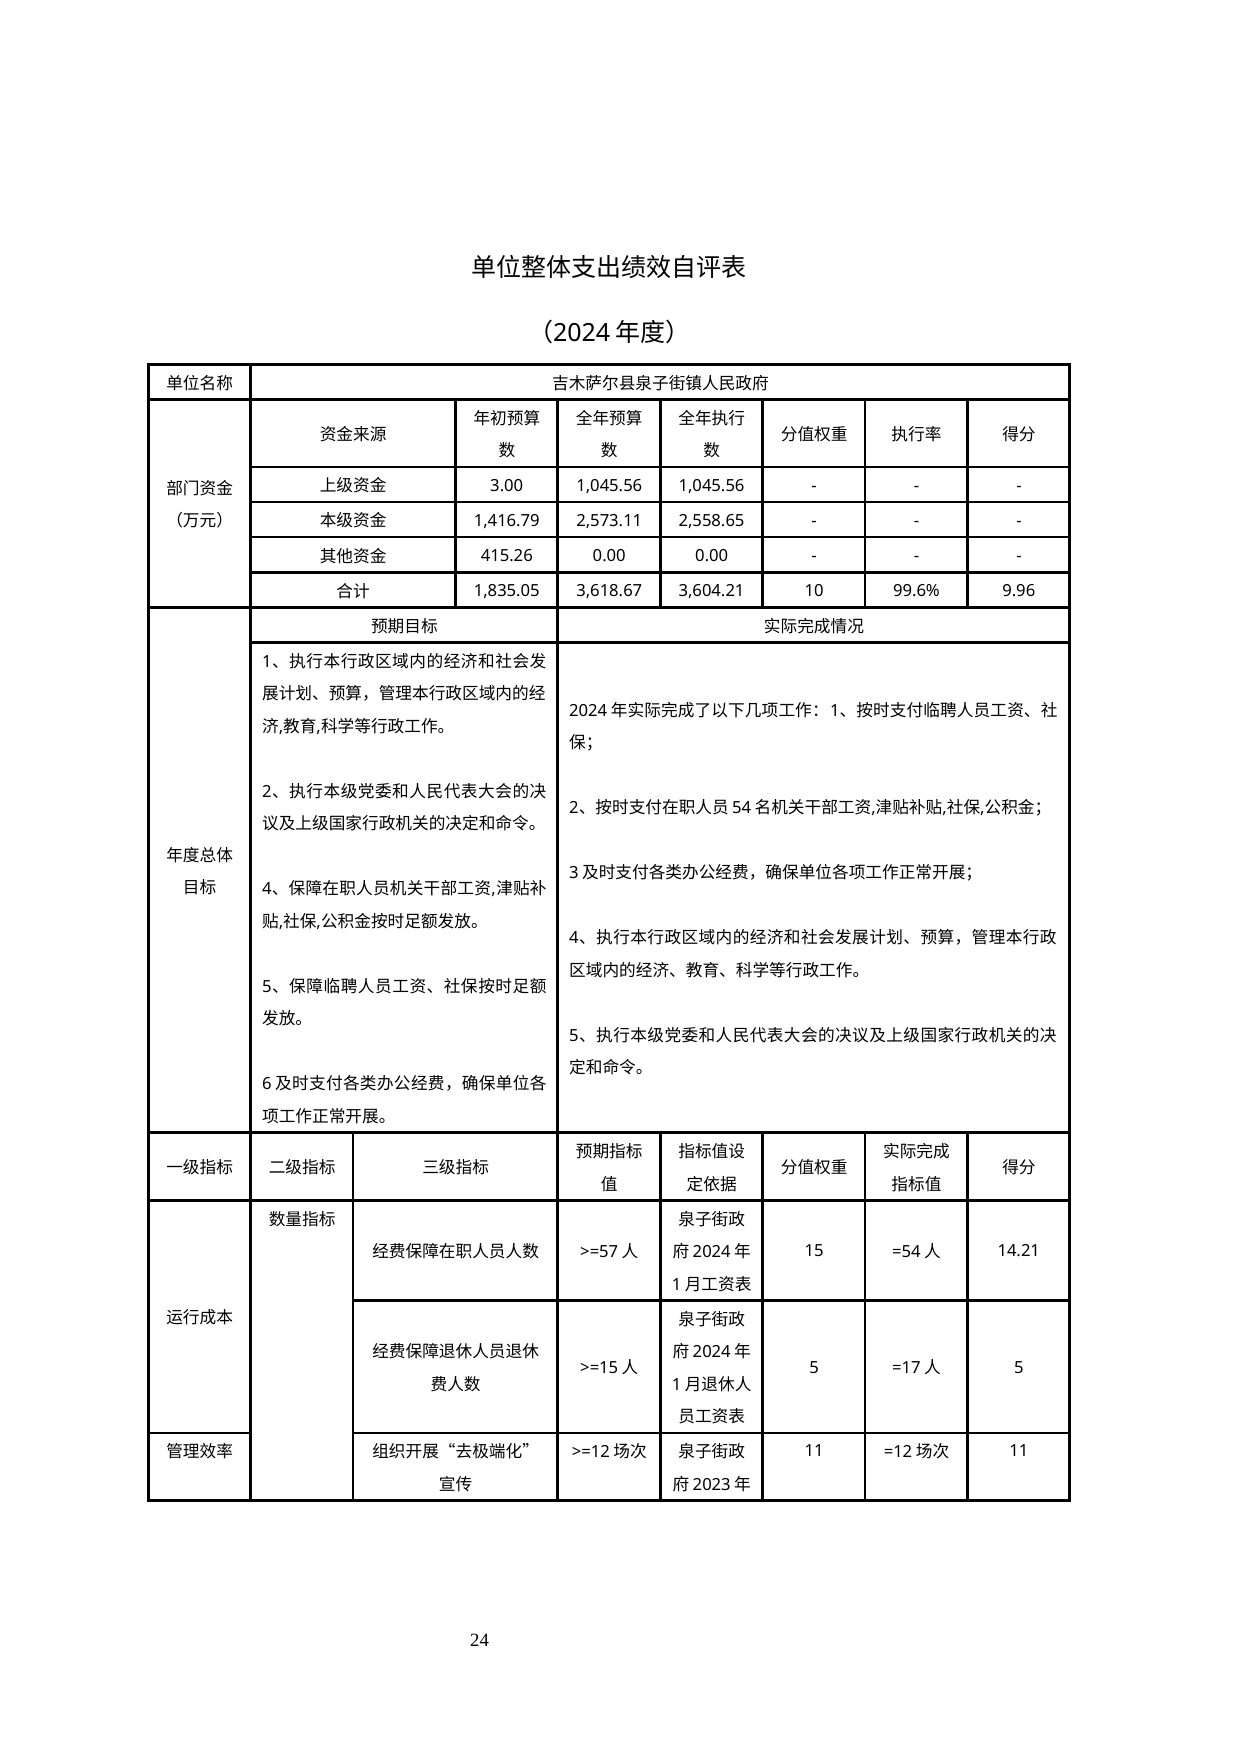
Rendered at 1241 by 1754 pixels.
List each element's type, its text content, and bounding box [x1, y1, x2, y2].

table_cell 9.96 [969, 574, 1068, 606]
table_cell 年度总体目标 [150, 609, 249, 1131]
table_cell 上级资金 [252, 468, 454, 501]
table_cell =17人 [866, 1302, 966, 1432]
table_cell 全年执行数 [662, 401, 761, 466]
table_cell 15 [764, 1202, 864, 1299]
table_cell 数量指标 [252, 1202, 352, 1499]
table_cell 一级指标 [150, 1134, 249, 1199]
table_cell 经费保障退休人员退休费人数 [354, 1302, 556, 1432]
table_cell 得分 [969, 1134, 1068, 1199]
table_cell 执行率 [866, 401, 966, 466]
table_cell 资金来源 [252, 401, 454, 466]
table_cell 管理效率 [150, 1434, 249, 1499]
table_cell >=15人 [559, 1302, 659, 1432]
table_cell 2024年实际完成了以下几项工作：1、按时支付临聘人员工资、社保； 2、按时支付在职人员54名机关干部工资,津贴补贴,社保,公积金； 3及时支付各类办公经费，确保单位各项工作正常开展； 4、执行本行政区域内的经济和社会发展计划、预算，管理本行政区域内的经济、教育、科学等行政工作。 5、执行本级党委和人民代表大会的决议及上级国家行政机关的决定和命令。 [559, 644, 1068, 1131]
table_cell 组织开展“去极端化”宣传 [354, 1434, 556, 1499]
table_cell 预期指标值 [559, 1134, 659, 1199]
table_cell 合计 [252, 574, 454, 606]
table_cell - [969, 538, 1068, 571]
table_cell 2,558.65 [662, 503, 761, 536]
table_cell >=12场次 [559, 1434, 659, 1499]
table_cell 1,045.56 [559, 468, 659, 501]
table_cell 得分 [969, 401, 1068, 466]
table_cell 分值权重 [764, 1134, 864, 1199]
table_cell - [866, 538, 966, 571]
table_header 单位整体支出绩效自评表 [148, 233, 1070, 298]
table_cell - [969, 468, 1068, 501]
table_cell 实际完成情况 [559, 609, 1068, 641]
table_cell 5 [969, 1302, 1068, 1432]
table_cell - [764, 468, 864, 501]
table_cell >=57人 [559, 1202, 659, 1299]
table_cell - [969, 503, 1068, 536]
table_cell 年初预算数 [457, 401, 556, 466]
table_cell 1,416.79 [457, 503, 556, 536]
table_cell 经费保障在职人员人数 [354, 1202, 556, 1299]
table_cell =54人 [866, 1202, 966, 1299]
table_cell 14.21 [969, 1202, 1068, 1299]
table_cell - [764, 503, 864, 536]
table_cell 其他资金 [252, 538, 454, 571]
table_cell 吉木萨尔县泉子街镇人民政府 [252, 366, 1068, 398]
table_cell - [866, 503, 966, 536]
table_cell 1、执行本行政区域内的经济和社会发展计划、预算，管理本行政区域内的经济,教育,科学等行政工作。 2、执行本级党委和人民代表大会的决议及上级国家行政机关的决定和命令。 4、保障在职人员机关干部工资,津贴补贴,社保,公积金按时足额发放。 5、保障临聘人员工资、社保按时足额发放。 6及时支付各类办公经费，确保单位各项工作正常开展。 [252, 644, 556, 1131]
table_cell 预期目标 [252, 609, 556, 641]
table_cell 实际完成指标值 [866, 1134, 966, 1199]
table_cell 全年预算数 [559, 401, 659, 466]
table_cell 指标值设定依据 [662, 1134, 761, 1199]
table_cell - [866, 468, 966, 501]
table_cell 二级指标 [252, 1134, 352, 1199]
table_cell 部门资金（万元） [150, 401, 249, 606]
table_cell 1,045.56 [662, 468, 761, 501]
table_cell 0.00 [662, 538, 761, 571]
table_cell 3,604.21 [662, 574, 761, 606]
table_cell 1,835.05 [457, 574, 556, 606]
table_cell 11 [764, 1434, 864, 1499]
table_cell - [764, 538, 864, 571]
table_cell 分值权重 [764, 401, 864, 466]
table_cell 415.26 [457, 538, 556, 571]
table_cell 3,618.67 [559, 574, 659, 606]
table_cell 运行成本 [150, 1202, 249, 1432]
table_cell 本级资金 [252, 503, 454, 536]
table_cell 泉子街政府2024年1月工资表 [662, 1202, 761, 1299]
table_cell 单位名称 [150, 366, 249, 398]
table_cell 泉子街政府2024年1月退休人员工资表 [662, 1302, 761, 1432]
table_cell 3.00 [457, 468, 556, 501]
table_cell 三级指标 [354, 1134, 556, 1199]
table_cell 5 [764, 1302, 864, 1432]
table_cell 2,573.11 [559, 503, 659, 536]
table_cell 11 [969, 1434, 1068, 1499]
table_cell 0.00 [559, 538, 659, 571]
table_cell 10 [764, 574, 864, 606]
table_cell （2024年度） [148, 298, 1070, 363]
table_cell =12场次 [866, 1434, 966, 1499]
table_cell 99.6% [866, 574, 966, 606]
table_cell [662, 1434, 761, 1499]
